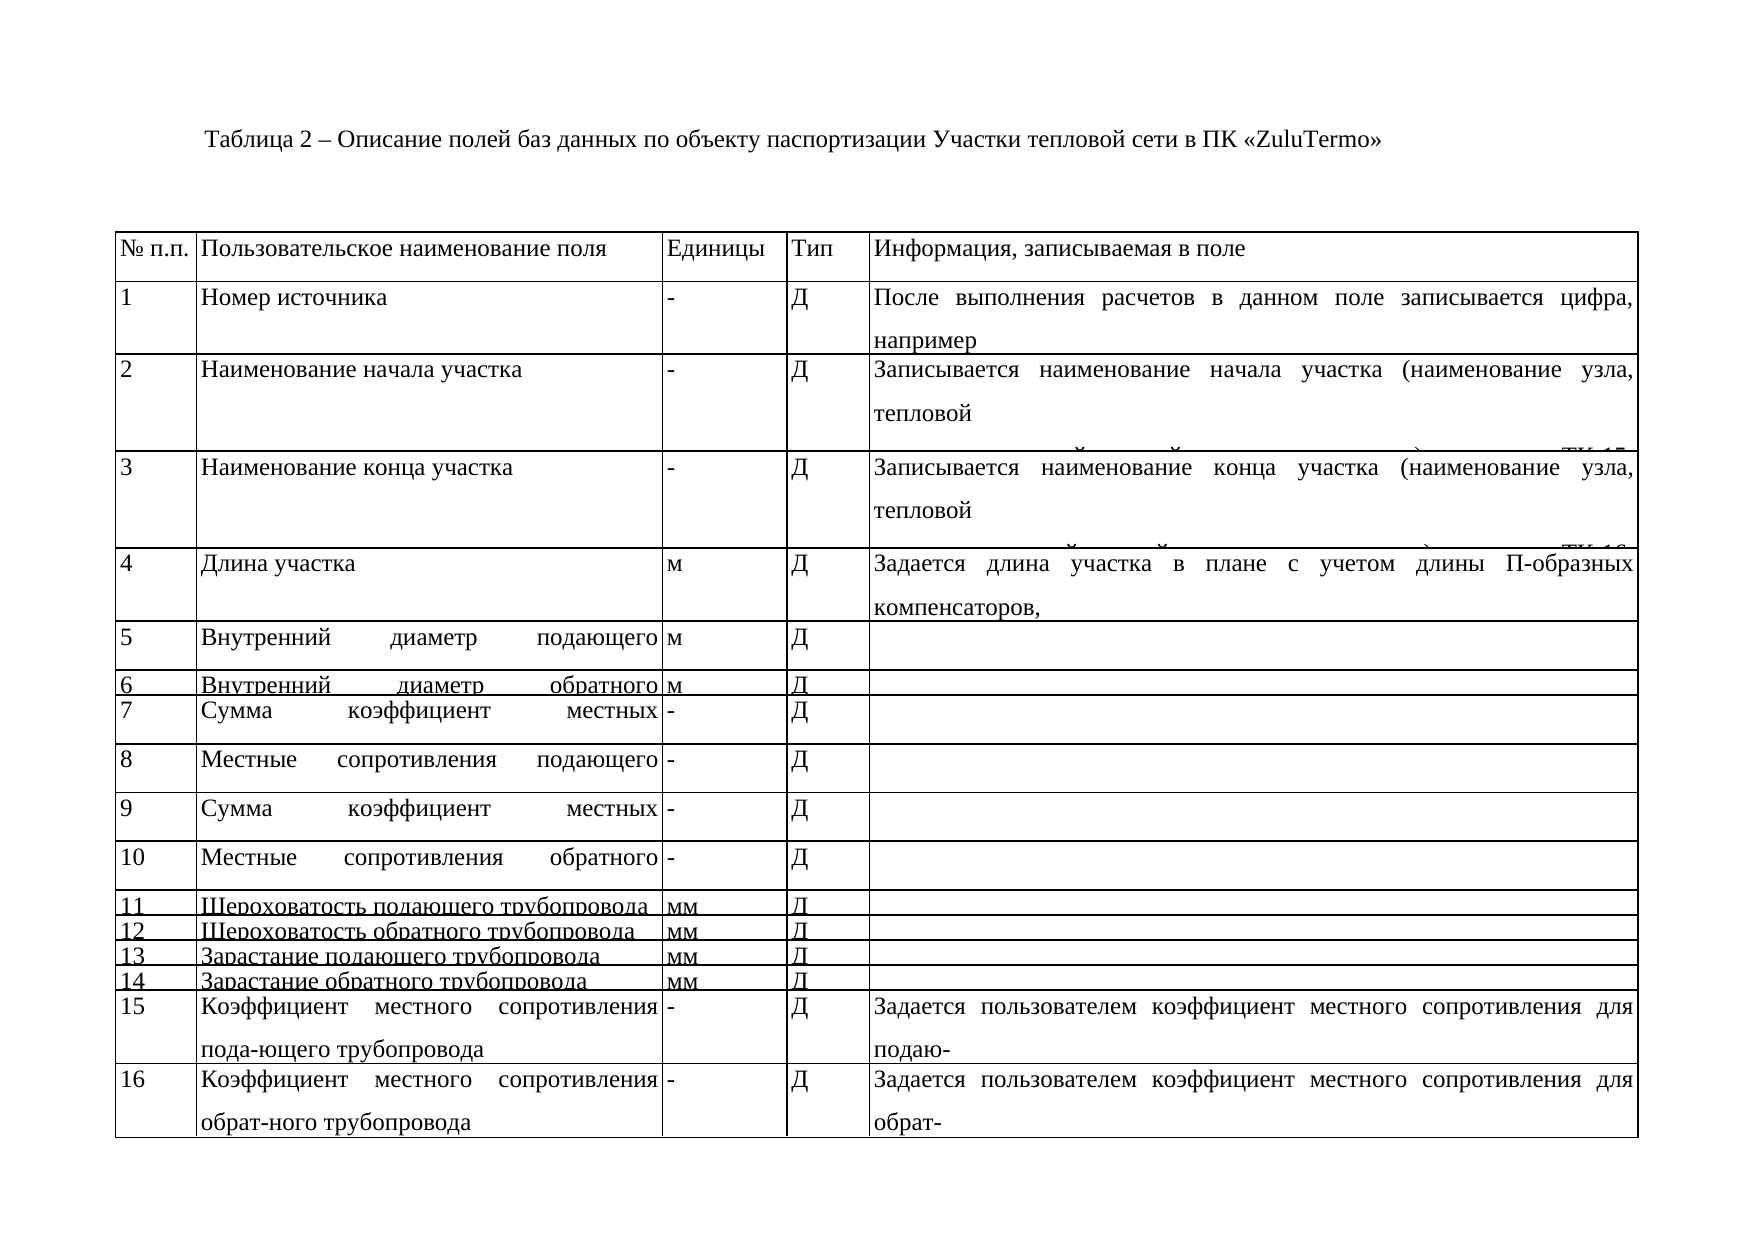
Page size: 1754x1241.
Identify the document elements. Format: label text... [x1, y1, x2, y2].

table_cell Наименование конца участка [197, 452, 662, 547]
table_cell - [663, 991, 786, 1062]
table_cell [870, 671, 1637, 694]
table_cell м [663, 622, 786, 669]
table_cell Д [788, 916, 869, 939]
table_cell Местные сопротивления подающего трубо-провода [197, 745, 662, 791]
table_cell Задается длина участка в плане с учетом длины П-образных компенсаторов, например 100, 150 м. Данное поле можно заполнить автоматически, сняв длину участка с карты в масштабе [870, 549, 1637, 620]
table_header Единицы измерения [663, 233, 786, 281]
table_cell [870, 891, 1637, 914]
list Таблица 2 – Описание полей баз данных по объекту паспортизации Участки тепловой сети в ПК «ZuluTermo» [116, 124, 1638, 153]
table_cell мм [663, 891, 786, 914]
table_cell [870, 696, 1637, 743]
table_cell Д [788, 793, 869, 840]
table_cell 4 [116, 549, 196, 620]
table_cell - [663, 793, 786, 840]
table_cell 8 [116, 745, 196, 791]
table_cell Местные сопротивления обратного трубопро-вода [197, 842, 662, 889]
table_cell Д [788, 549, 869, 620]
table_cell Шероховатость обратного трубопровода [197, 916, 662, 939]
table_cell Задается пользователем коэффициент местного сопротивления для обрат- ного трубопровода, например, 1.1, 1.2. В этом случае действительная длина участка трубопровода будет увеличена на 10 или 20%. [870, 1064, 1637, 1136]
table_cell - [663, 696, 786, 743]
table_cell Д [788, 891, 869, 914]
table_cell мм [663, 941, 786, 964]
table_cell - [663, 1064, 786, 1136]
table_cell м [663, 549, 786, 620]
table_cell [870, 842, 1637, 889]
table_cell [870, 745, 1637, 791]
table_cell [870, 793, 1637, 840]
table_header Тип данных [788, 233, 869, 281]
table_cell - [663, 745, 786, 791]
table_cell Д [788, 941, 869, 964]
table_cell Внутренний диаметр подающего трубопрово-да [197, 622, 662, 669]
table_cell Д [788, 282, 869, 353]
table_cell Д [788, 991, 869, 1062]
table_header № п.п. [116, 233, 196, 281]
table_cell [870, 916, 1637, 939]
table_cell Зарастание обратного трубопровода [197, 966, 662, 989]
table_cell 16 [116, 1064, 196, 1136]
table_cell Шероховатость подающего трубопровода [197, 891, 662, 914]
table_cell Д [788, 1064, 869, 1136]
table_cell 2 [116, 355, 196, 450]
table_cell Сумма коэффициент местных сопротивлений подающего трубопровода [197, 696, 662, 743]
table_cell - [663, 355, 786, 450]
table_cell Д [788, 966, 869, 989]
table_cell Наименование начала участка [197, 355, 662, 450]
table_cell [870, 622, 1637, 669]
table_cell 14 [116, 966, 196, 989]
table_cell Коэффициент местного сопротивления обрат-ного трубопровода [197, 1064, 662, 1136]
table_cell 13 [116, 941, 196, 964]
table_cell Длина участка [197, 549, 662, 620]
table_cell 10 [116, 842, 196, 889]
table_cell 11 [116, 891, 196, 914]
table_cell Зарастание подающего трубопровода [197, 941, 662, 964]
table_cell 9 [116, 793, 196, 840]
table_cell - [663, 842, 786, 889]
table_cell мм [663, 966, 786, 989]
table_cell Задается пользователем коэффициент местного сопротивления для подаю- щего трубопровода, например, 1.1, 1.2. В этом случае действительная длина участка трубопровода будет увеличена на 10 или 20%. [870, 991, 1637, 1062]
table_cell Д [788, 671, 869, 694]
table_cell - [663, 282, 786, 353]
table_cell Записывается наименование начала участка (наименование узла, тепловой камеры, с которой данный участок начинается), например ТК-15. После за- полнения наименований всех узлов возможно автоматическое заполнение названия начала и конца участка [870, 355, 1637, 450]
table_header Информация, записываемая в поле [870, 233, 1637, 281]
table_cell [870, 941, 1637, 964]
table_cell Записывается наименование конца участка (наименование узла, тепловой камеры, в которой данный участок заканчивается), например ТК-16. После заполнения наименований всех узлов возможно автоматическое заполнение названия начала и конца участка [870, 452, 1637, 547]
table_cell - [663, 452, 786, 547]
table_cell Д [788, 745, 869, 791]
table_cell Коэффициент местного сопротивления пода-ющего трубопровода [197, 991, 662, 1062]
table_cell 7 [116, 696, 196, 743]
table_cell 5 [116, 622, 196, 669]
table_cell 15 [116, 991, 196, 1062]
table_cell 3 [116, 452, 196, 547]
table_cell Номер источника [197, 282, 662, 353]
table_cell мм [663, 916, 786, 939]
table_cell Д [788, 452, 869, 547]
table_cell [870, 966, 1637, 989]
table_cell Д [788, 355, 869, 450]
table_cell м [663, 671, 786, 694]
table_header Пользовательское наименование поля [197, 233, 662, 281]
table_cell Д [788, 696, 869, 743]
table_cell 12 [116, 916, 196, 939]
table_cell 1 [116, 282, 196, 353]
table_cell Внутренний диаметр обратного трубопровода [197, 671, 662, 694]
table_cell Д [788, 842, 869, 889]
table_cell Сумма коэффициент местных сопротивлений обратного трубопровода [197, 793, 662, 840]
table_cell Д [788, 622, 869, 669]
table_cell После выполнения расчетов в данном поле записывается цифра, например 1, 2, 3, и т.д. соответствующая номеру источника от которого запитывается данный участок тепловой сети [870, 282, 1637, 353]
table_cell 6 [116, 671, 196, 694]
